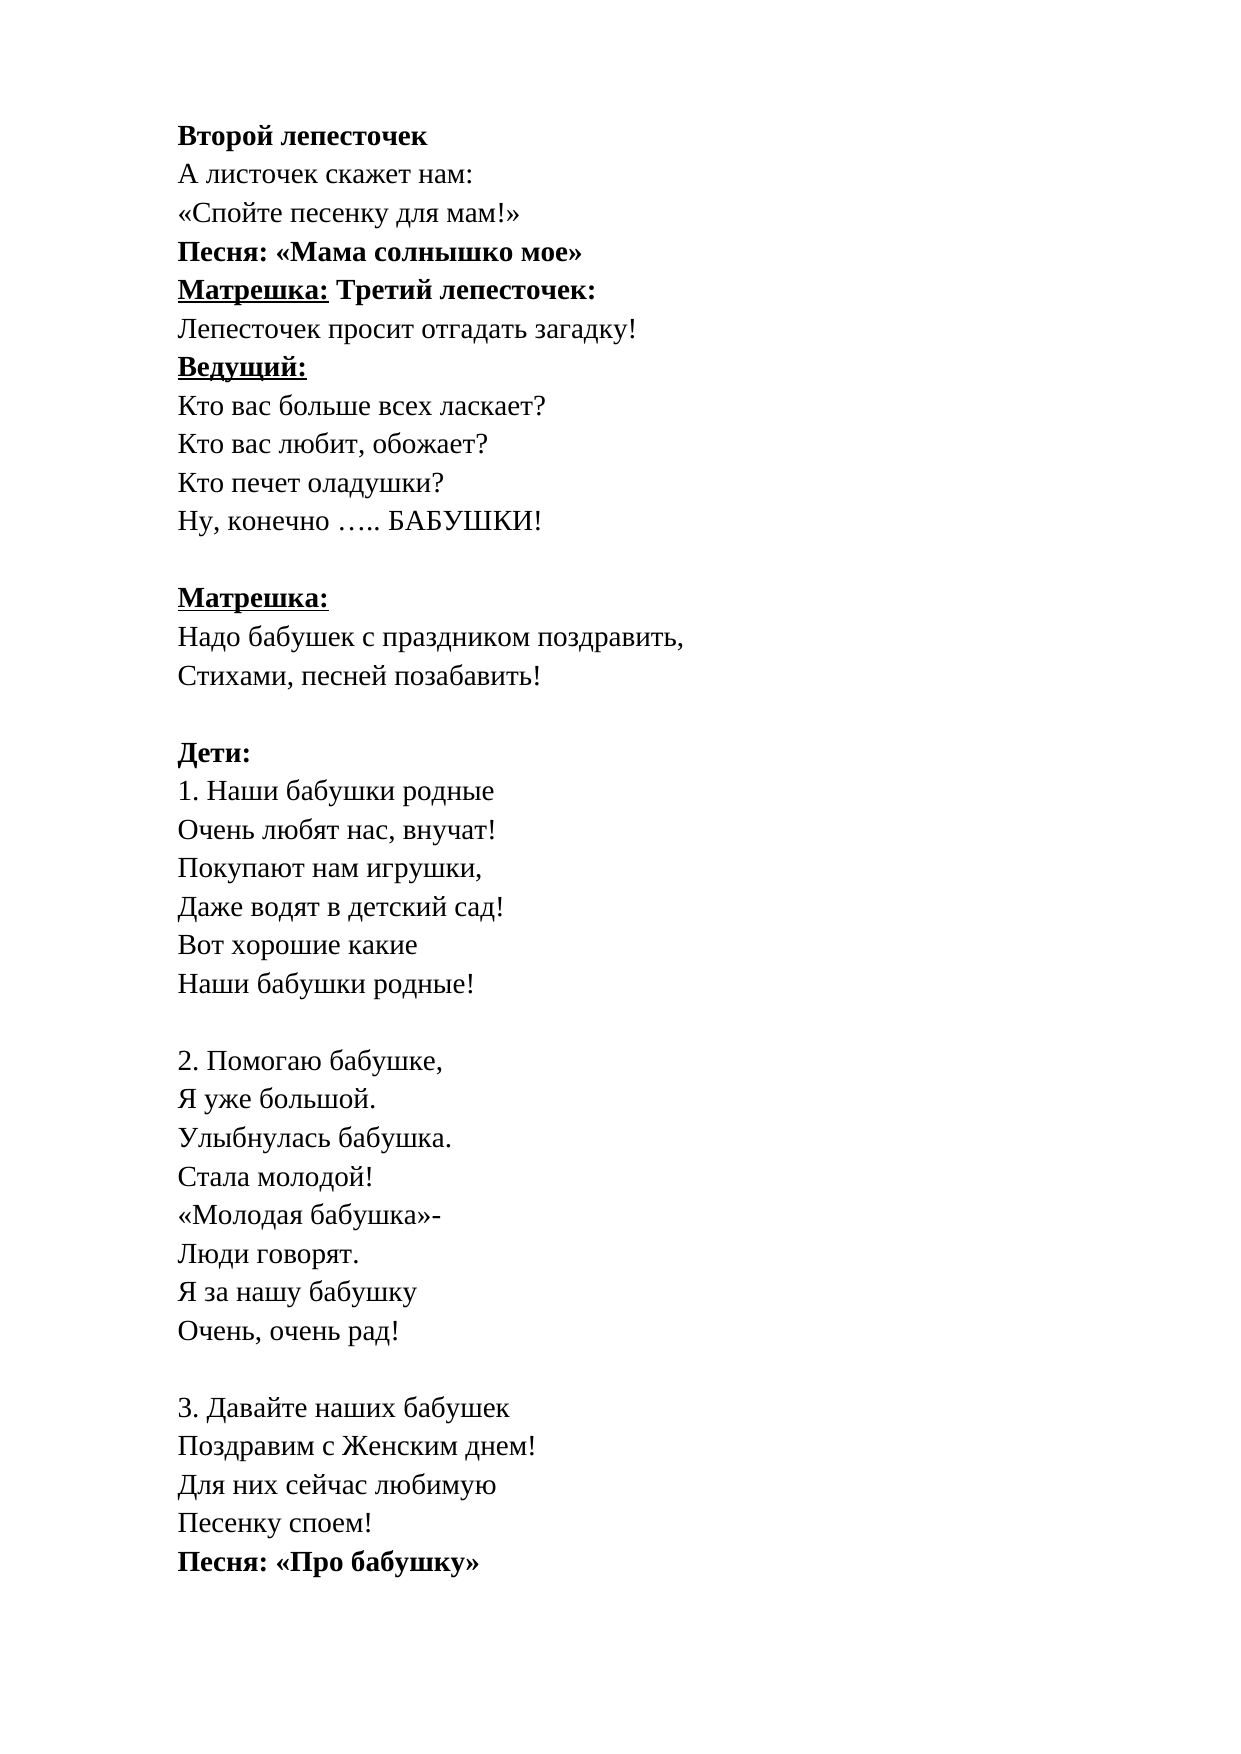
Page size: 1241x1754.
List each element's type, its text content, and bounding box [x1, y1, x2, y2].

text Песня: «Мама солнышко мое» [177, 234, 1152, 267]
text Песня: «Про бабушку» [177, 1544, 1152, 1578]
text Матрешка: Третий лепесточек: Лепесточек просит отгадать загадку! Ведущий: Кто вас больше всех ласкает? Кто вас любит, обожает? Кто печет оладушки? Ну, конечно ….. БАБУШКИ! Матрешка: Надо бабушек с праздником поздравить, Стихами, песней позабавить! Дети: 1. Наши бабушки родные Очень любят нас, внучат! Покупают нам игрушки, Даже водят в детский сад! Вот хорошие какие Наши бабушки родные! 2. Помогаю бабушке, Я уже большой. Улыбнулась бабушка. Стала молодой! «Молодая бабушка»- Люди говорят. Я за нашу бабушку Очень, очень рад! 3. Давайте наших бабушек Поздравим с Женским днем! Для них сейчас любимую Песенку споем! [177, 272, 1152, 1539]
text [177, 118, 1152, 229]
